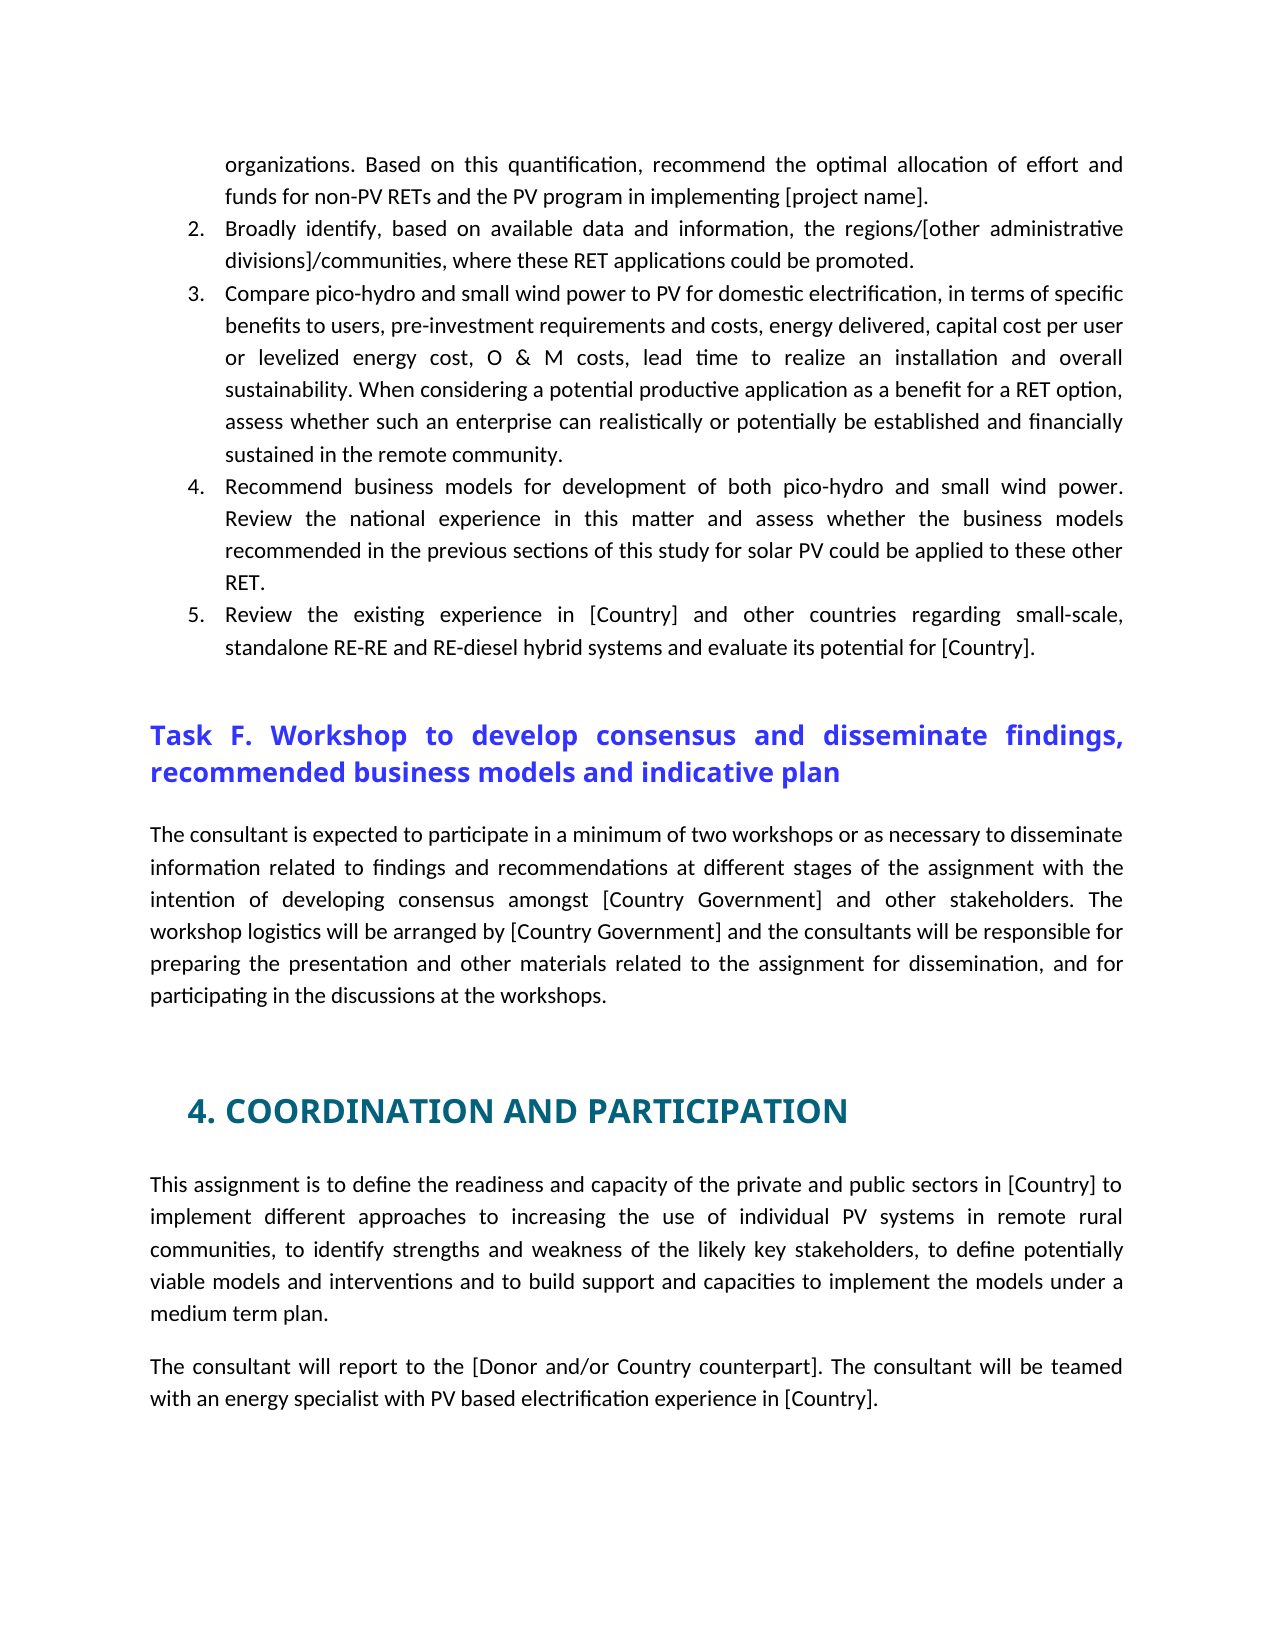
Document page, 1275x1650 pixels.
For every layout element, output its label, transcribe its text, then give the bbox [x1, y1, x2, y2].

subtitle Task F. Workshop to develop consensus and disseminate findings, recommended business models and indicative plan [150, 716, 1125, 790]
text This assignment is to define the readiness and capacity of the private and public sectors in [Country] to implement different approaches to increasing the use of individual PV systems in remote rural communities, to identify strengths and weakness of the likely key stakeholders, to define potentially viable models and interventions and to build support and capacities to implement the models under a medium term plan. [150, 1170, 1125, 1327]
list Broadly identify, based on available data and information, the regions/[other administrative divisions]/communities, where these RET applications could be promoted. [187, 214, 1125, 274]
list Compare pico-hydro and small wind power to PV for domestic electrification, in terms of specific benefits to users, pre-investment requirements and costs, energy delivered, capital cost per user or levelized energy cost, O & M costs, lead time to realize an installation and overall sustainability. When considering a potential productive application as a benefit for a RET option, assess whether such an enterprise can realistically or potentially be established and financially sustained in the remote community. [187, 279, 1125, 468]
subtitle COORDINATION AND PARTICIPATION [187, 1088, 1125, 1133]
list Recommend business models for development of both pico-hydro and small wind power. Review the national experience in this matter and assess whether the business models recommended in the previous sections of this study for solar PV could be applied to these other RET. [187, 472, 1125, 596]
text The consultant is expected to participate in a minimum of two workshops or as necessary to disseminate information related to findings and recommendations at different stages of the assignment with the intention of developing consensus amongst [Country Government] and other stakeholders. The workshop logistics will be arranged by [Country Government] and the consultants will be responsible for preparing the presentation and other materials related to the assignment for dissemination, and for participating in the discussions at the workshops. [150, 821, 1125, 1009]
text The consultant will report to the [Donor and/or Country counterpart]. The consultant will be teamed with an energy specialist with PV based electrification experience in [Country]. [150, 1352, 1125, 1412]
list Review the existing experience in [Country] and other countries regarding small-scale, standalone RE-RE and RE-diesel hybrid systems and evaluate its potential for [Country]. [187, 601, 1125, 661]
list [187, 150, 1125, 210]
